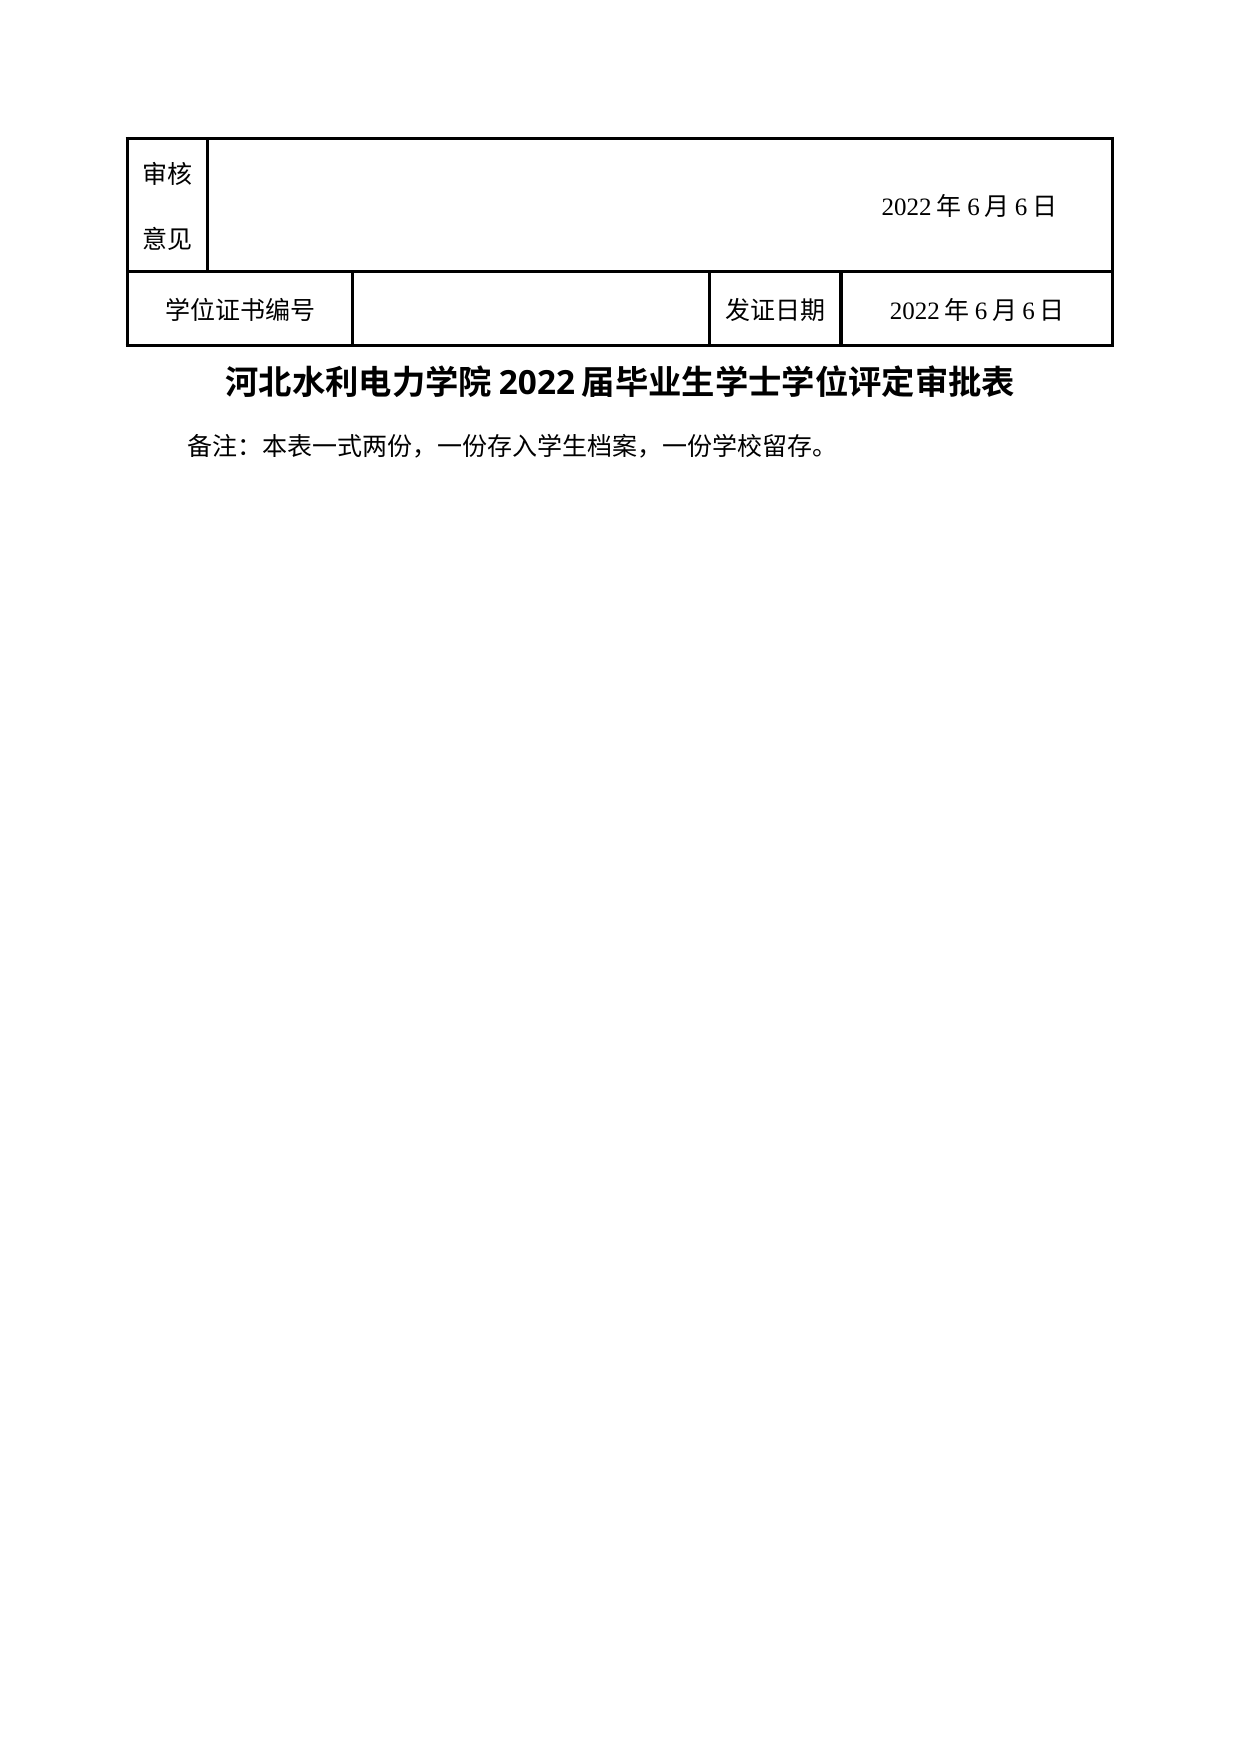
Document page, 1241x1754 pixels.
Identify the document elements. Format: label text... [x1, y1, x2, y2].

text 河北水利电力学院2022届毕业生学士学位评定审批表 [187, 347, 1053, 412]
table_cell [354, 273, 708, 344]
text 备注：本表一式两份，一份存入学生档案，一份学校留存。 [187, 412, 1053, 477]
table_cell 学位证书编号 [129, 273, 351, 344]
table_cell 2022年6月6日 [843, 273, 1111, 344]
table_cell 发证日期 [711, 273, 839, 344]
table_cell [209, 140, 1111, 270]
table_cell 学校学位评定委员会 审核意见 [129, 140, 206, 270]
